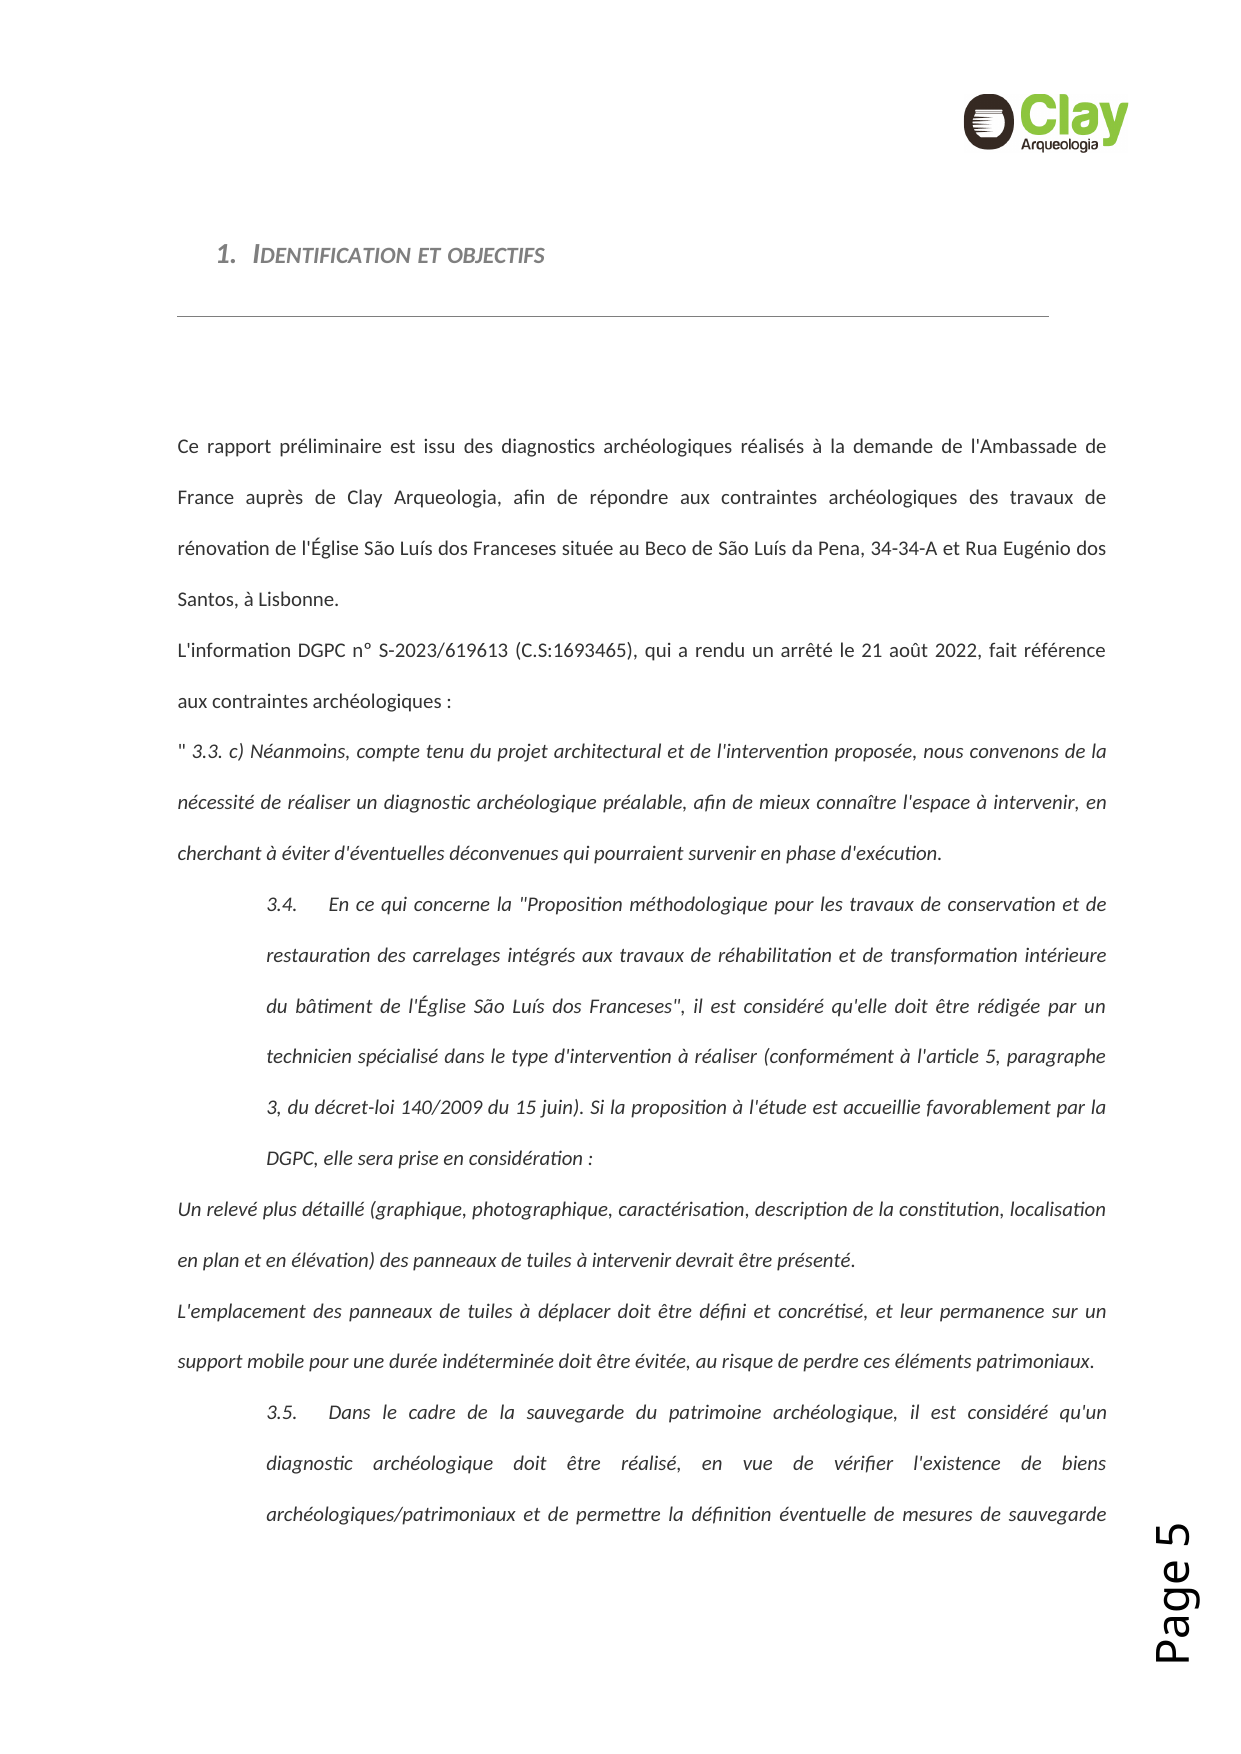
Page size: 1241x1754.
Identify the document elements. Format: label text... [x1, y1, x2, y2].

text Un relevé plus détaillé (graphique, photographique, caractérisation, description de la constitution, localisation en plan et en élévation) des panneaux de tuiles à intervenir devrait être présenté. [177, 1196, 1108, 1272]
picture [963, 94, 1129, 153]
list En ce qui concerne la "Proposition méthodologique pour les travaux de conservation et de restauration des carrelages intégrés aux travaux de réhabilitation et de transformation intérieure du bâtiment de l'Église São Luís dos Franceses", il est considéré qu'elle doit être rédigée par un technicien spécialisé dans le type d'intervention à réaliser (conformément à l'article 5, paragraphe 3, du décret-loi 140/2009 du 15 juin). Si la proposition à l'étude est accueillie favorablement par la DGPC, elle sera prise en considération : [266, 891, 1108, 1171]
text L'emplacement des panneaux de tuiles à déplacer doit être défini et concrétisé, et leur permanence sur un support mobile pour une durée indéterminée doit être évitée, au risque de perdre ces éléments patrimoniaux. [177, 1298, 1108, 1374]
text " 3.3. c) Néanmoins, compte tenu du projet architectural et de l'intervention proposée, nous convenons de la nécessité de réaliser un diagnostic archéologique préalable, afin de mieux connaître l'espace à intervenir, en cherchant à éviter d'éventuelles déconvenues qui pourraient survenir en phase d'exécution. [177, 739, 1108, 866]
list Identification et objectifs [215, 235, 1108, 270]
text L'information DGPC nº S-2023/619613 (C.S:1693465), qui a rendu un arrêté le 21 août 2022, fait référence aux contraintes archéologiques : [177, 637, 1108, 713]
text Ce rapport préliminaire est issu des diagnostics archéologiques réalisés à la demande de l'Ambassade de France auprès de Clay Arqueologia, afin de répondre aux contraintes archéologiques des travaux de rénovation de l'Église São Luís dos Franceses située au Beco de São Luís da Pena, 34-34-A et Rua Eugénio dos Santos, à Lisbonne. [177, 434, 1108, 612]
